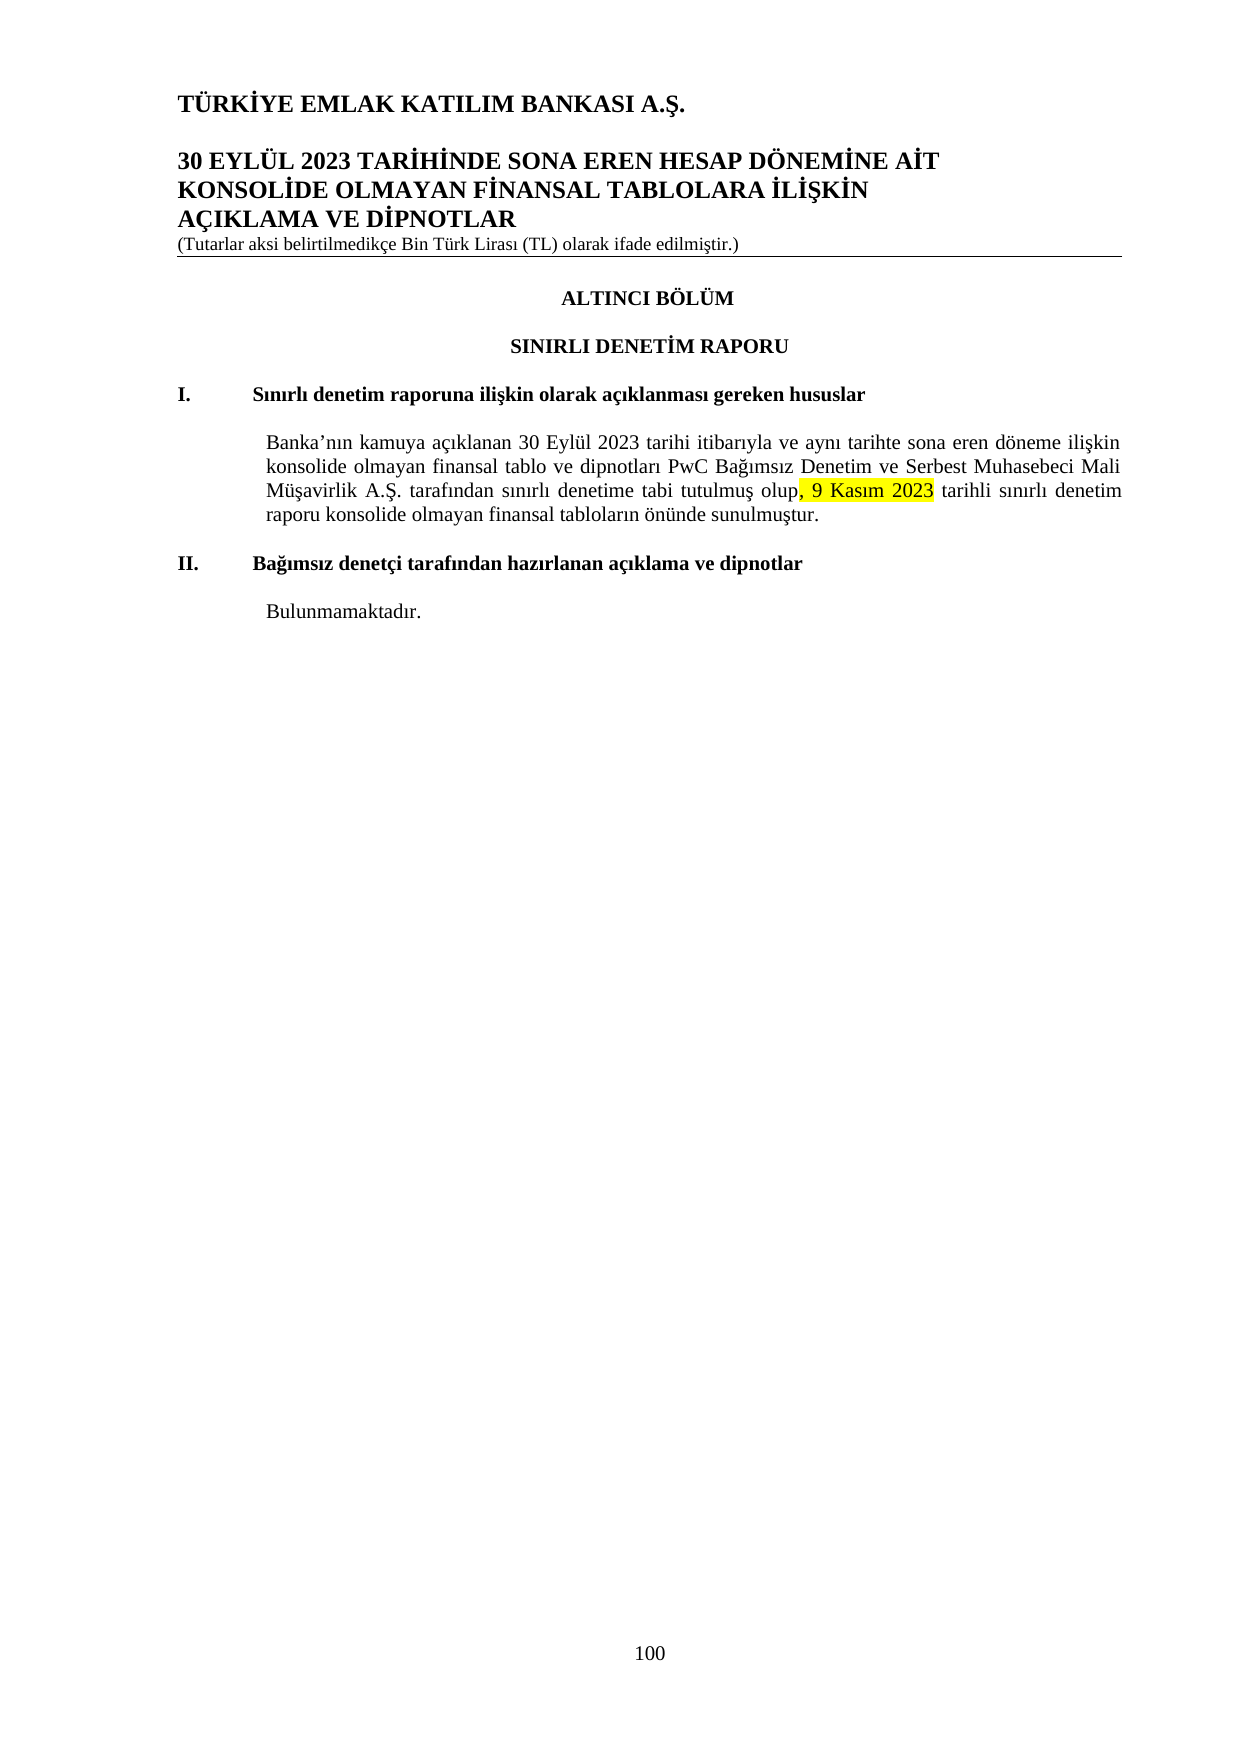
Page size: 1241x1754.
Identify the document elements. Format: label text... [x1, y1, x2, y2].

text Bulunmamaktadır. [266, 599, 1122, 623]
list Sınırlı denetim raporuna ilişkin olarak açıklanması gereken hususlar [177, 382, 1122, 406]
text Banka’nın kamuya açıklanan 30 Eylül 2023 tarihi itibarıyla ve aynı tarihte sona eren döneme ilişkin konsolide olmayan finansal tablo ve dipnotları PwC Bağımsız Denetim ve Serbest Muhasebeci Mali Müşavirlik A.Ş. tarafından sınırlı denetime tabi tutulmuş olup, 9 Kasım 2023 tarihli sınırlı denetim raporu konsolide olmayan finansal tabloların önünde sunulmuştur. [266, 430, 1122, 526]
list Bağımsız denetçi tarafından hazırlanan açıklama ve dipnotlar [177, 551, 1122, 574]
text SINIRLI DENETİM RAPORU [177, 334, 1122, 358]
text ALTINCI BÖLÜM [561, 286, 1122, 310]
